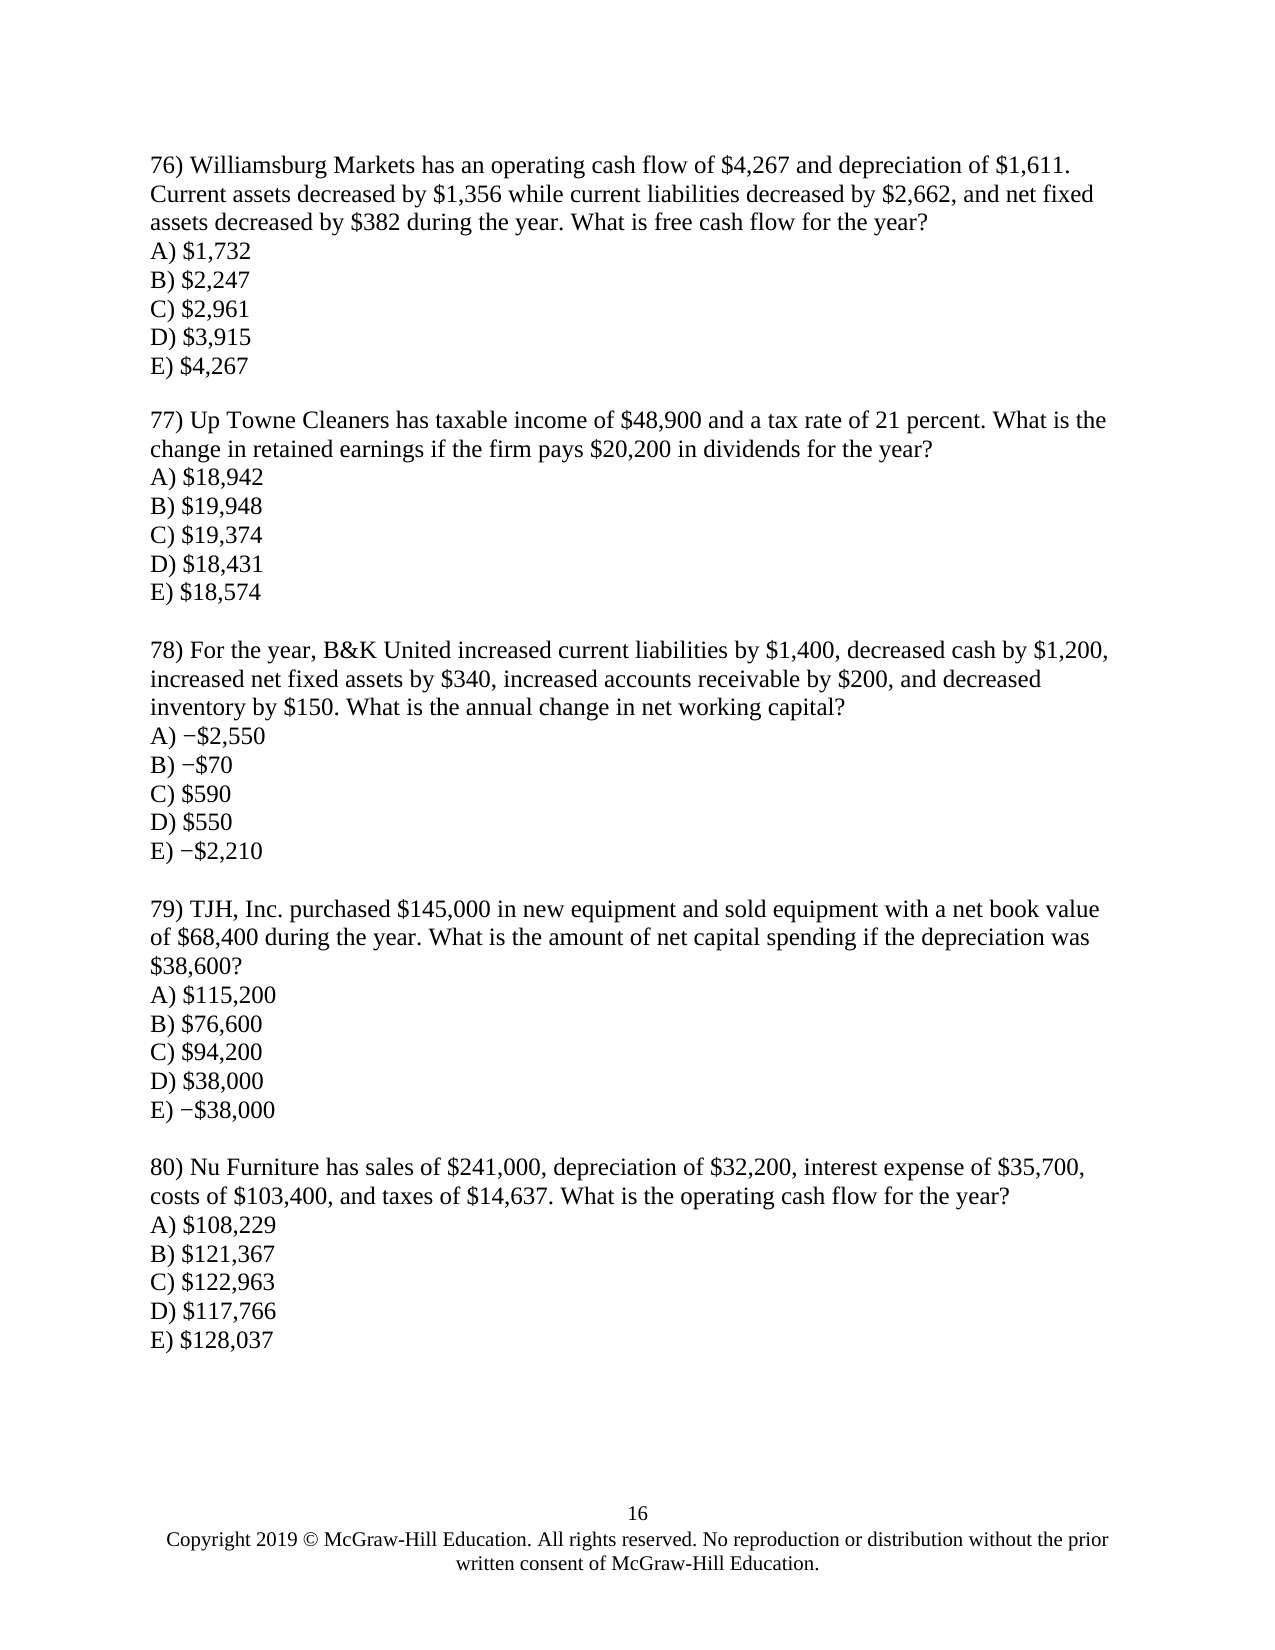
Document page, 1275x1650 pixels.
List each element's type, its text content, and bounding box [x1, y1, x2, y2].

text A) $1,732 [150, 236, 1125, 265]
text A) $18,942 [150, 462, 1125, 491]
text E) $18,574 [150, 577, 1125, 606]
text 80) Nu Furniture has sales of $241,000, depreciation of $32,200, interest expense of $35,700, costs of $103,400, and taxes of $14,637. What is the operating cash flow for the year? [150, 1152, 1125, 1210]
text D) $38,000 [150, 1066, 1125, 1095]
text C) $19,374 [150, 520, 1125, 549]
text B) $76,600 [150, 1009, 1125, 1037]
text C) $590 [150, 779, 1125, 807]
text 76) Williamsburg Markets has an operating cash flow of $4,267 and depreciation of $1,611. Current assets decreased by $1,356 while current liabilities decreased by $2,662, and net fixed assets decreased by $382 during the year. What is free cash flow for the year? [150, 150, 1125, 236]
text C) $122,963 [150, 1267, 1125, 1296]
text E) $4,267 [150, 351, 1125, 380]
text 77) Up Towne Cleaners has taxable income of $48,900 and a tax rate of 21 percent. What is the change in retained earnings if the firm pays $20,200 in dividends for the year? [150, 405, 1125, 462]
text D) $117,766 [150, 1296, 1125, 1325]
text D) $18,431 [150, 549, 1125, 577]
text E) −$2,210 [150, 836, 1125, 865]
text D) $550 [150, 807, 1125, 836]
text A) $115,200 [150, 980, 1125, 1009]
text E) −$38,000 [150, 1095, 1125, 1124]
text A) $108,229 [150, 1210, 1125, 1239]
text 78) For the year, B&K United increased current liabilities by $1,400, decreased cash by $1,200, increased net fixed assets by $340, increased accounts receivable by $200, and decreased inventory by $150. What is the annual change in net working capital? [150, 635, 1125, 721]
text B) $121,367 [150, 1239, 1125, 1267]
text 79) TJH, Inc. purchased $145,000 in new equipment and sold equipment with a net book value of $68,400 during the year. What is the amount of net capital spending if the depreciation was $38,600? [150, 894, 1125, 980]
text D) $3,915 [150, 322, 1125, 351]
text E) $128,037 [150, 1325, 1125, 1354]
text B) $19,948 [150, 491, 1125, 520]
text B) $2,247 [150, 265, 1125, 294]
text C) $2,961 [150, 294, 1125, 322]
text B) −$70 [150, 750, 1125, 779]
text C) $94,200 [150, 1037, 1125, 1066]
text A) −$2,550 [150, 721, 1125, 750]
